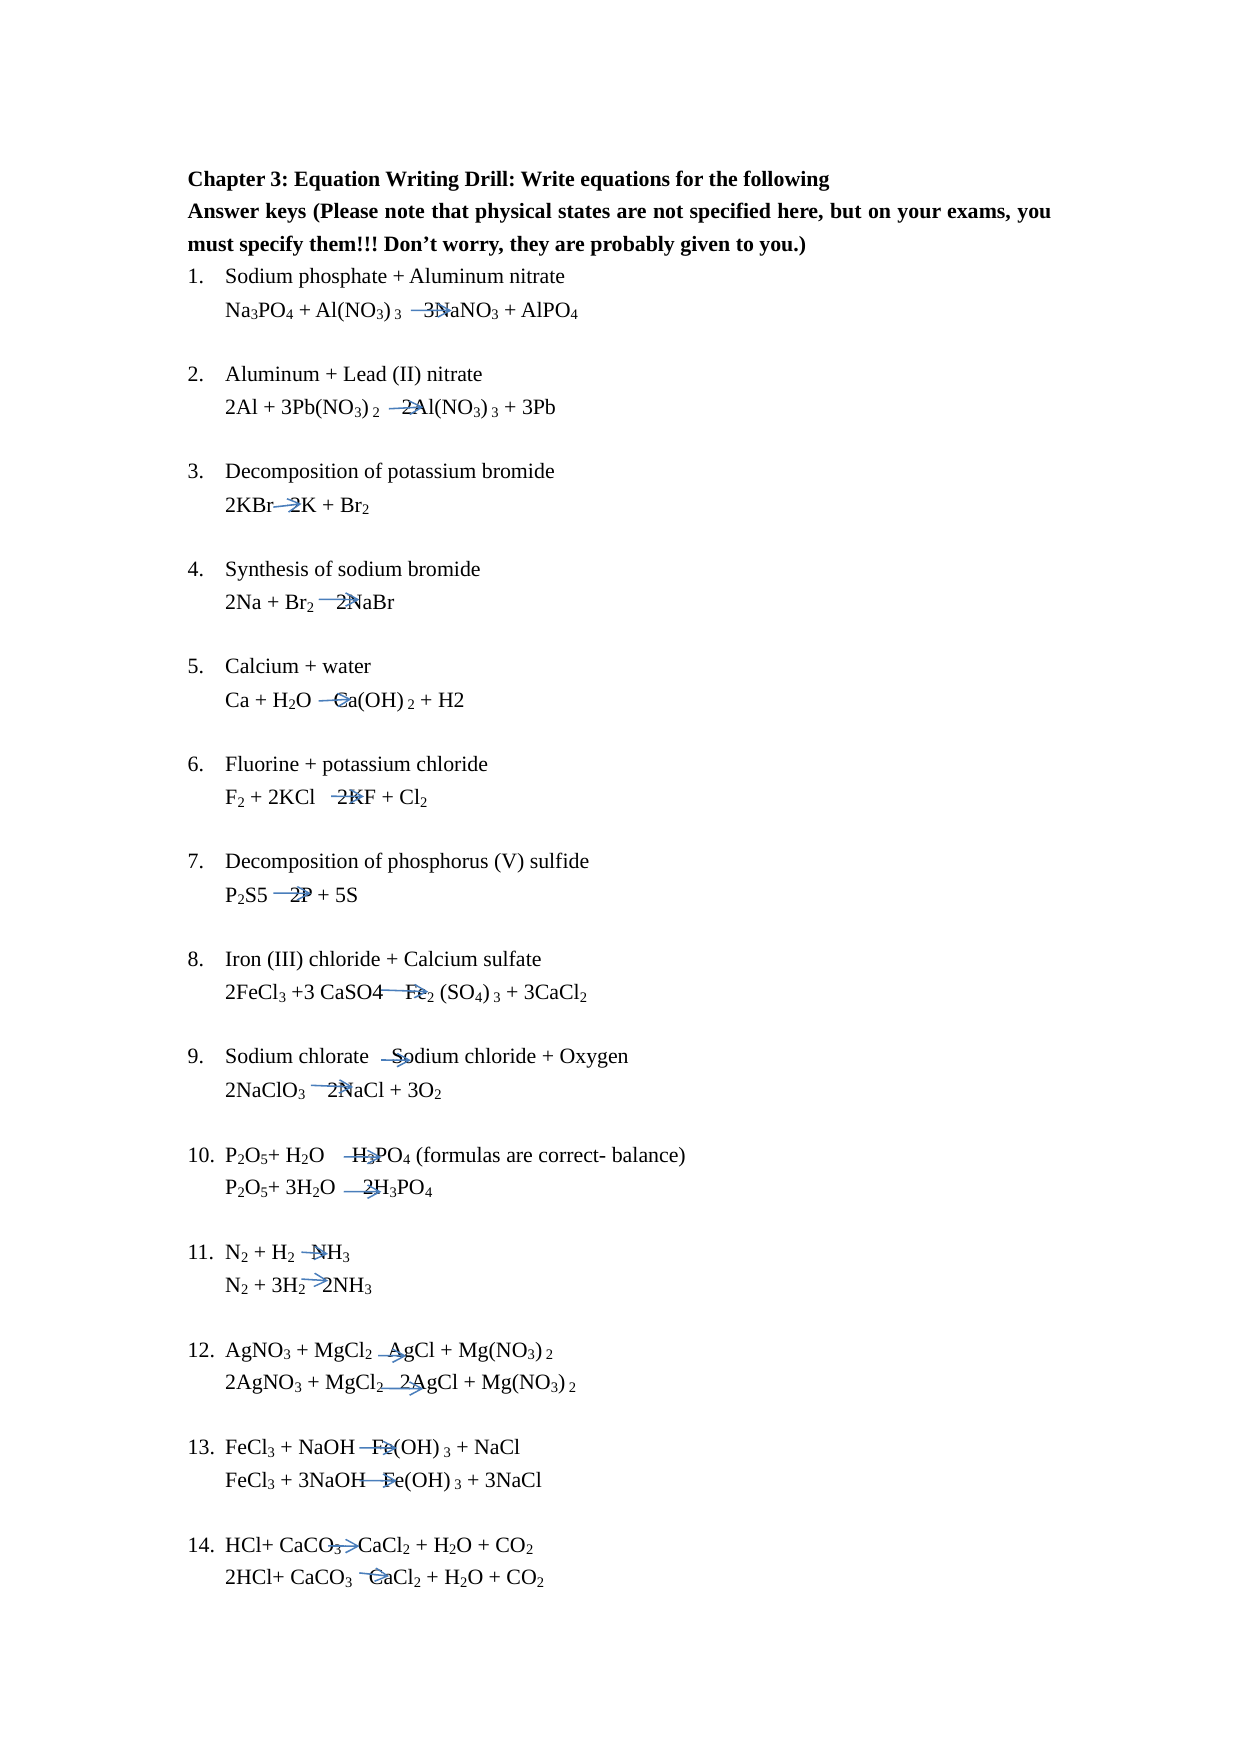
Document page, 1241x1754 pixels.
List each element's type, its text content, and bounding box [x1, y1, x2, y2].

list Synthesis of sodium bromide [187, 552, 1053, 584]
text 2KBr 2K + Br2 [225, 487, 1053, 519]
list Sodium phosphate + Aluminum nitrate [187, 259, 1053, 292]
list Decomposition of potassium bromide [187, 454, 1053, 487]
list Fluorine + potassium chloride [187, 747, 1053, 779]
text 2NaClO3 2NaCl + 3O2 [225, 1072, 1053, 1104]
text 2AgNO3 + MgCl2 2AgCl + Mg(NO3) 2 [225, 1364, 1053, 1397]
text 2Na + Br2 2NaBr [225, 584, 1053, 617]
list Na3PO4 + Al(NO3) 3 3NaNO3 + AlPO4 [225, 292, 1053, 324]
text P2O5+ 3H2O 2H3PO4 [225, 1169, 1053, 1202]
list P2O5+ H2O H3PO4 (formulas are correct- balance) [187, 1137, 1053, 1169]
list Decomposition of phosphorus (V) sulfide [187, 844, 1053, 877]
text Ca + H2O Ca(OH) 2 + H2 [225, 682, 1053, 714]
text F2 + 2KCl 2KF + Cl2 [225, 779, 1053, 812]
list Iron (III) chloride + Calcium sulfate [187, 942, 1053, 974]
list Aluminum + Lead (II) nitrate [187, 357, 1053, 389]
list Sodium chlorate Sodium chloride + Oxygen [187, 1039, 1053, 1072]
text P2S5 2P + 5S [225, 877, 1053, 909]
list 2HCl+ CaCO3 CaCl2 + H2O + CO2 [225, 1559, 1053, 1592]
text FeCl3 + 3NaOH Fe(OH) 3 + 3NaCl [187, 1462, 1053, 1494]
list N2 + 3H2 2NH3 [225, 1267, 1053, 1299]
list FeCl3 + NaOH Fe(OH) 3 + NaCl [187, 1429, 1053, 1462]
list HCl+ CaCO3 CaCl2 + H2O + CO2 [187, 1527, 1053, 1559]
text Chapter 3: Equation Writing Drill: Write equations for the following [187, 162, 1053, 194]
text Answer keys (Please note that physical states are not specified here, but on your exams, you must specify them!!! Don’t worry, they are probably given to you.) [187, 194, 1053, 259]
list AgNO3 + MgCl2 AgCl + Mg(NO3) 2 [187, 1332, 1053, 1364]
list N2 + H2 NH3 [187, 1234, 1053, 1267]
list Calcium + water [187, 649, 1053, 682]
list 2Al + 3Pb(NO3) 2 2Al(NO3) 3 + 3Pb [225, 389, 1053, 422]
text 2FeCl3 +3 CaSO4 Fe2 (SO4) 3 + 3CaCl2 [225, 974, 1053, 1007]
